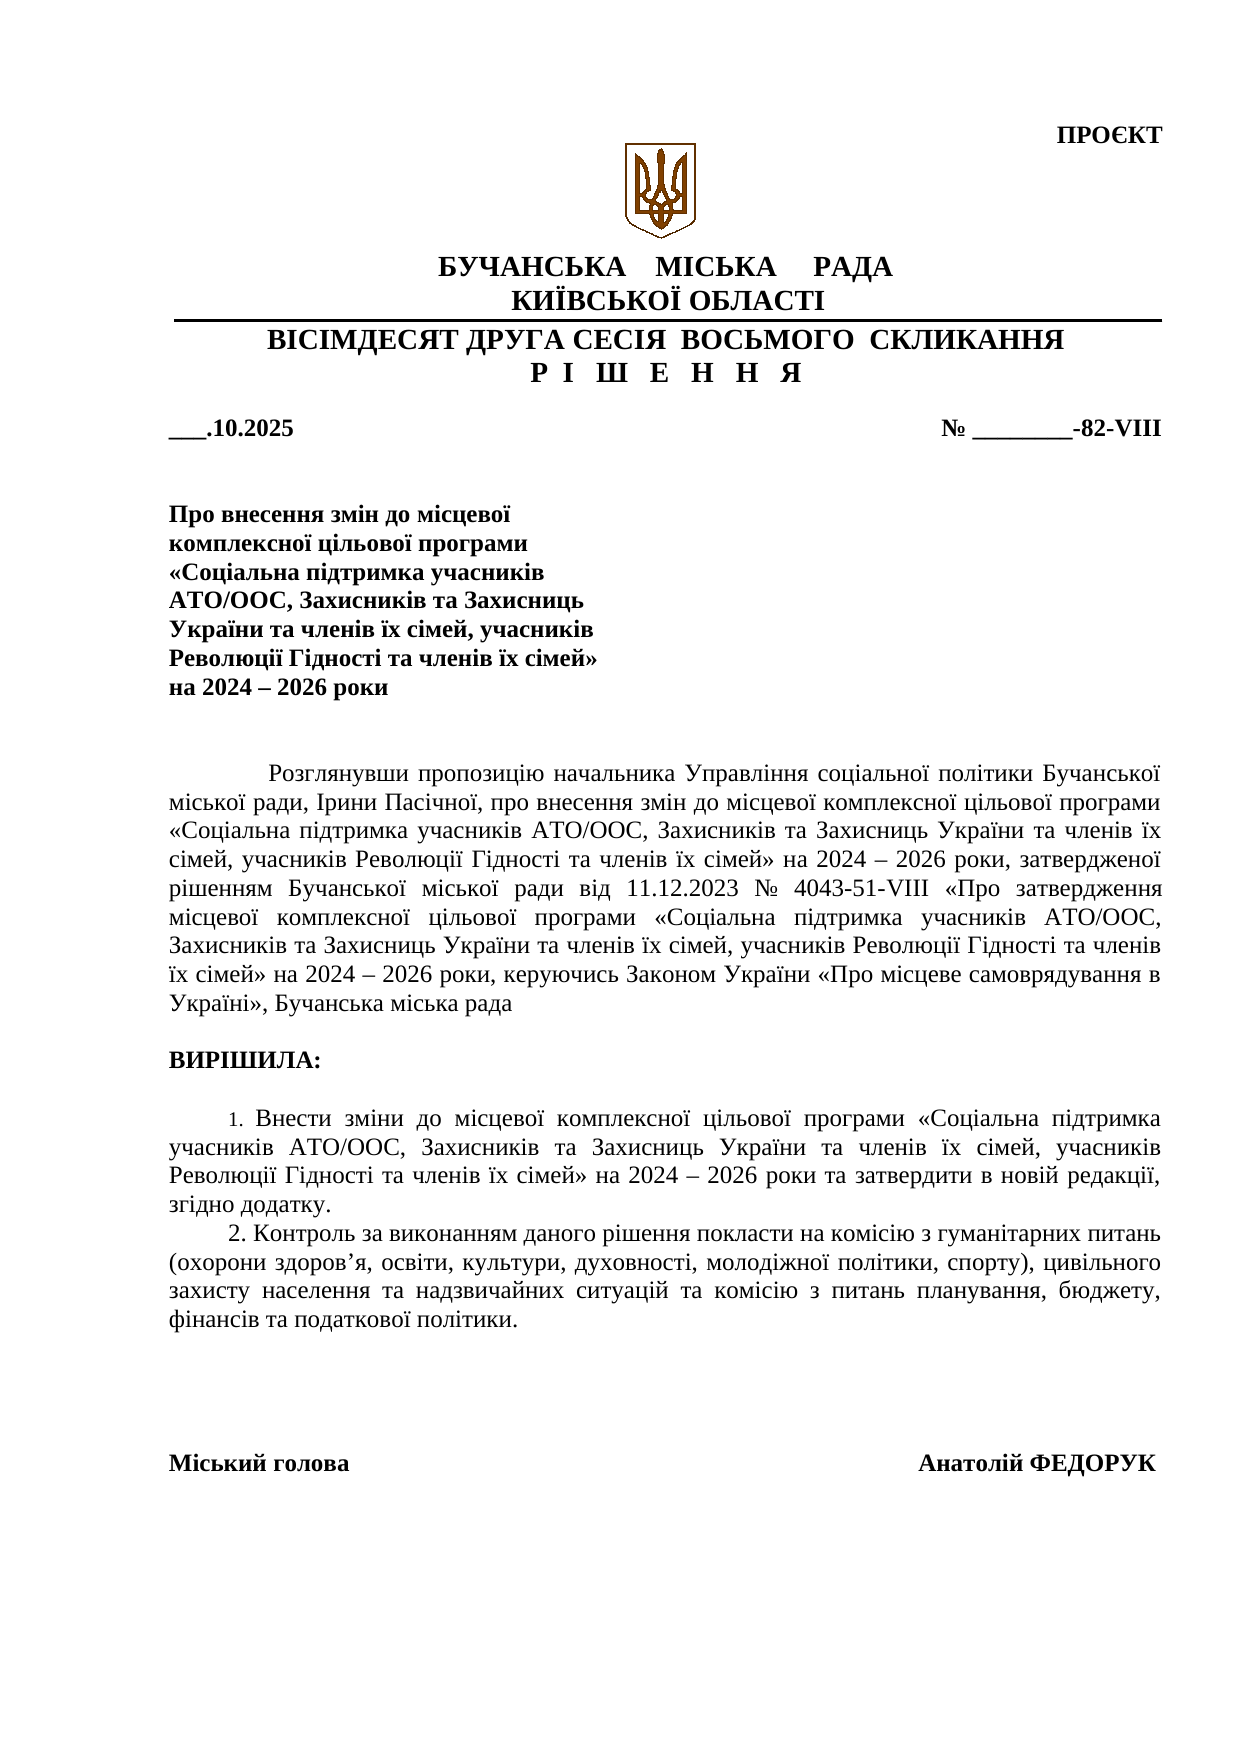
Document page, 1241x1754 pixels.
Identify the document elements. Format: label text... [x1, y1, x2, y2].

text комплексної цільової програми [169, 528, 1162, 557]
text України та членів їх сімей, учасників [169, 614, 1162, 643]
text 2. Контроль за виконанням даного рішення покласти на комісію з гуманітарних питань (охорони здоров’я, освіти, культури, духовності, молодіжної політики, спорту), цивільного захисту населення та надзвичайних ситуацій та комісію з питань планування, бюджету, фінансів та податкової політики. [169, 1218, 1162, 1333]
text ВІСІМДЕСЯТ ДРУГА СЕСІЯ ВОСЬМОГО СКЛИКАННЯ [169, 322, 1162, 355]
text Розглянувши пропозицію начальника Управління соціальної політики Бучанської міської ради, Ірини Пасічної, про внесення змін до місцевої комплексної цільової програми «Соціальна підтримка учасників АТО/ООС, Захисників та Захисниць України та членів їх сімей, учасників Революції Гідності та членів їх сімей» на 2024 – 2026 роки, затвердженої рішенням Бучанської міської ради від 11.12.2023 № 4043-51-VIII «Про затвердження місцевої комплексної цільової програми «Соціальна підтримка учасників АТО/ООС, Захисників та Захисниць України та членів їх сімей, учасників Революції Гідності та членів їх сімей» на 2024 – 2026 роки, керуючись Законом України «Про місцеве самоврядування в Україні», Бучанська міська рада [169, 758, 1162, 1017]
text Про внесення змін до місцевої [169, 499, 1162, 528]
subtitle КИЇВСЬКОЇ ОБЛАСТІ [174, 283, 1162, 319]
text «Соціальна підтримка учасників [169, 557, 1162, 586]
subtitle ___.10.2025 № ________-82-VIII [169, 413, 1162, 442]
text ВИРІШИЛА: [169, 1046, 1162, 1074]
text ПРОЄКТ [169, 120, 1162, 149]
text Революції Гідності та членів їх сімей» [169, 643, 1162, 672]
subtitle Р І Ш Е Н Н Я [169, 355, 1162, 389]
text БУЧАНСЬКА МІСЬКА РАДА [169, 249, 1162, 283]
text на 2024 – 2026 роки [169, 672, 1162, 701]
text Міський голова Анатолій ФЕДОРУК [169, 1448, 1162, 1477]
text 1. Внести зміни до місцевої комплексної цільової програми «Соціальна підтримка учасників АТО/ООС, Захисників та Захисниць України та членів їх сімей, учасників Революції Гідності та членів їх сімей» на 2024 – 2026 роки та затвердити в новій редакції, згідно додатку. [169, 1103, 1162, 1218]
picture [618, 137, 704, 243]
text АТО/ООС, Захисників та Захисниць [169, 586, 1162, 614]
